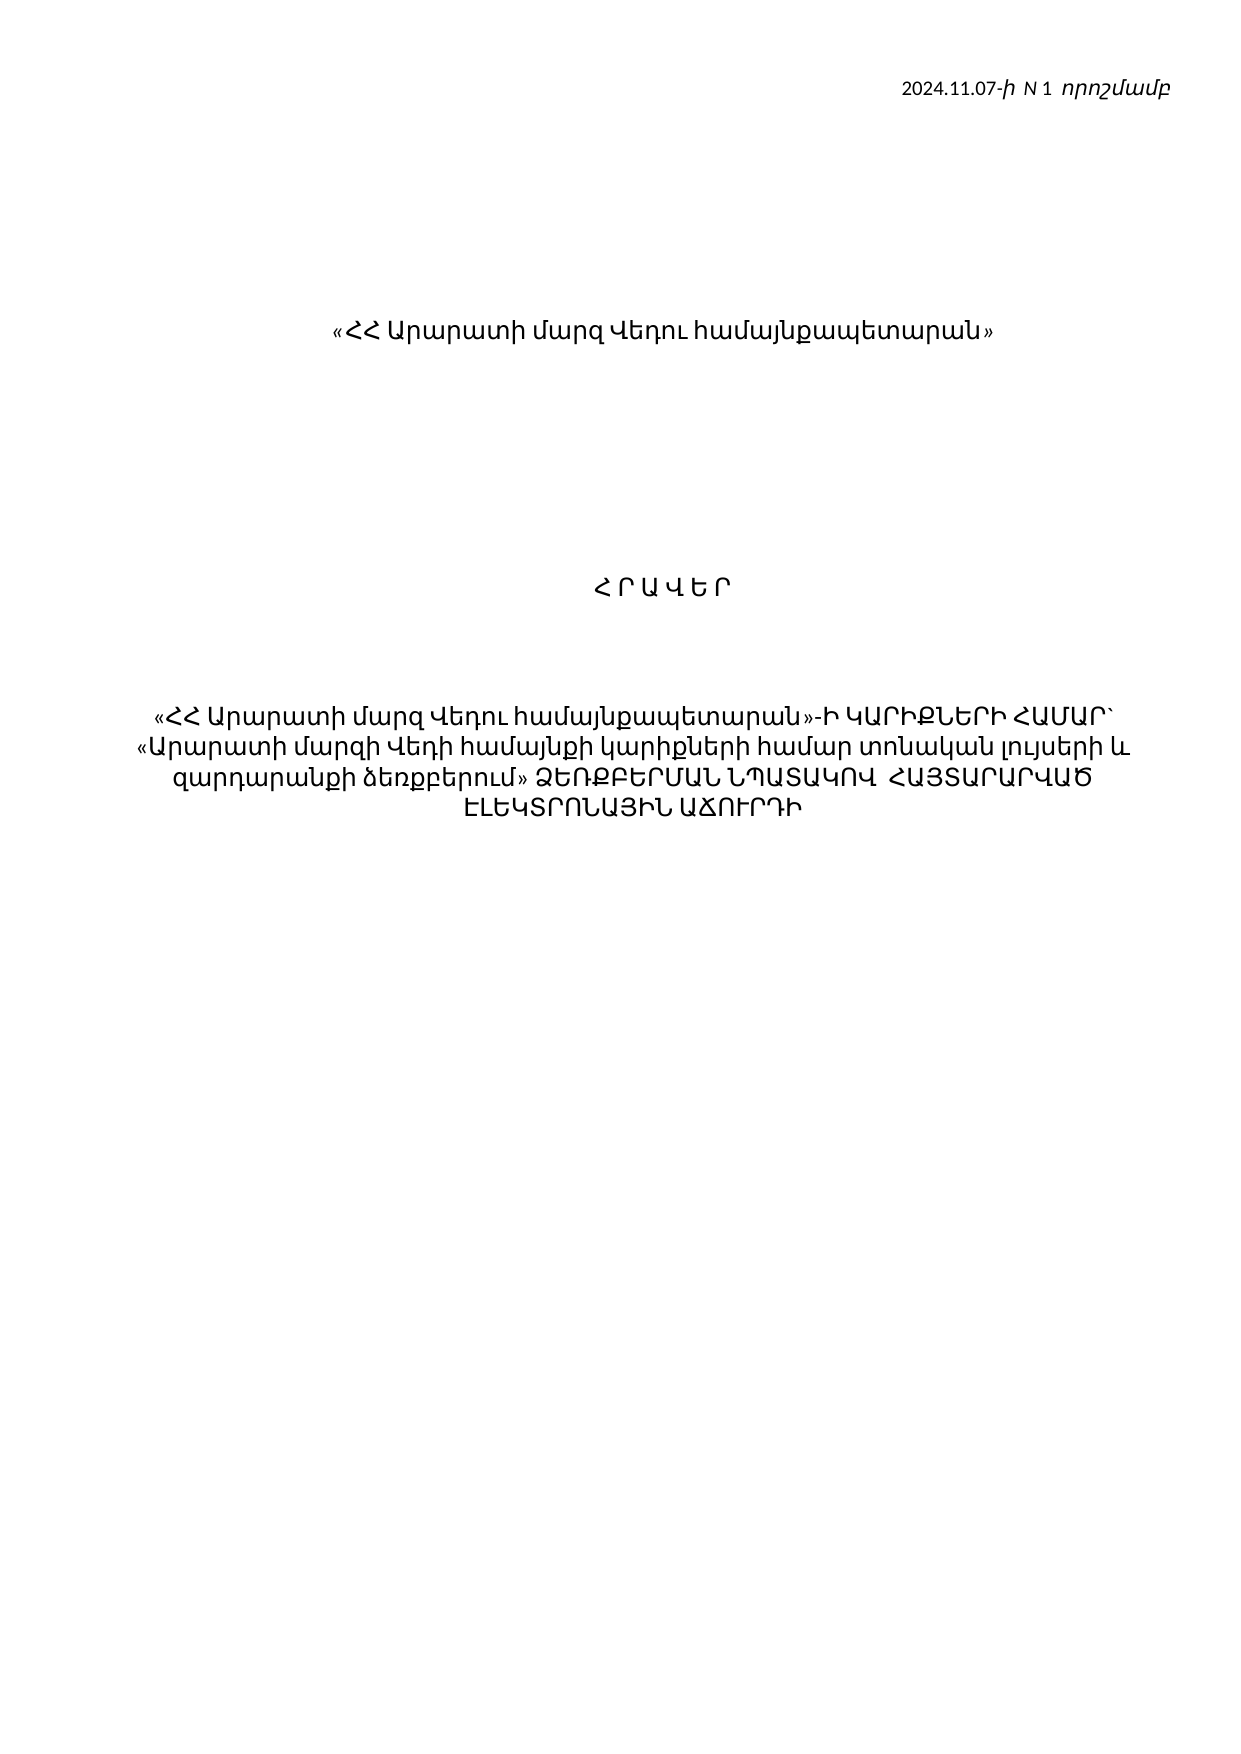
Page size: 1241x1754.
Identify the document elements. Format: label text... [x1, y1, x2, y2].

text Հ Ր Ա Վ Ե Ր [94, 572, 1172, 602]
text «ՀՀ Արարատի մարզ Վեդու համայնքապետարան»-Ի ԿԱՐԻՔՆԵՐԻ ՀԱՄԱՐ` «Արարատի մարզի Վեդի համայնքի կարիքների համար տոնական լույսերի և զարդարանքի ձեռքբերում» ՁԵՌՔԲԵՐՄԱՆ ՆՊԱՏԱԿՈՎ ՀԱՅՏԱՐԱՐՎԱԾ ԷԼԵԿՏՐՈՆԱՅԻՆ ԱՃՈՒՐԴԻ [94, 701, 1172, 823]
text 2024.11.07 -ի N 1 որոշմամբ [94, 75, 1171, 100]
text « ՀՀ Արարատի մարզ Վեդու համայնքապետարան» [94, 316, 1172, 346]
